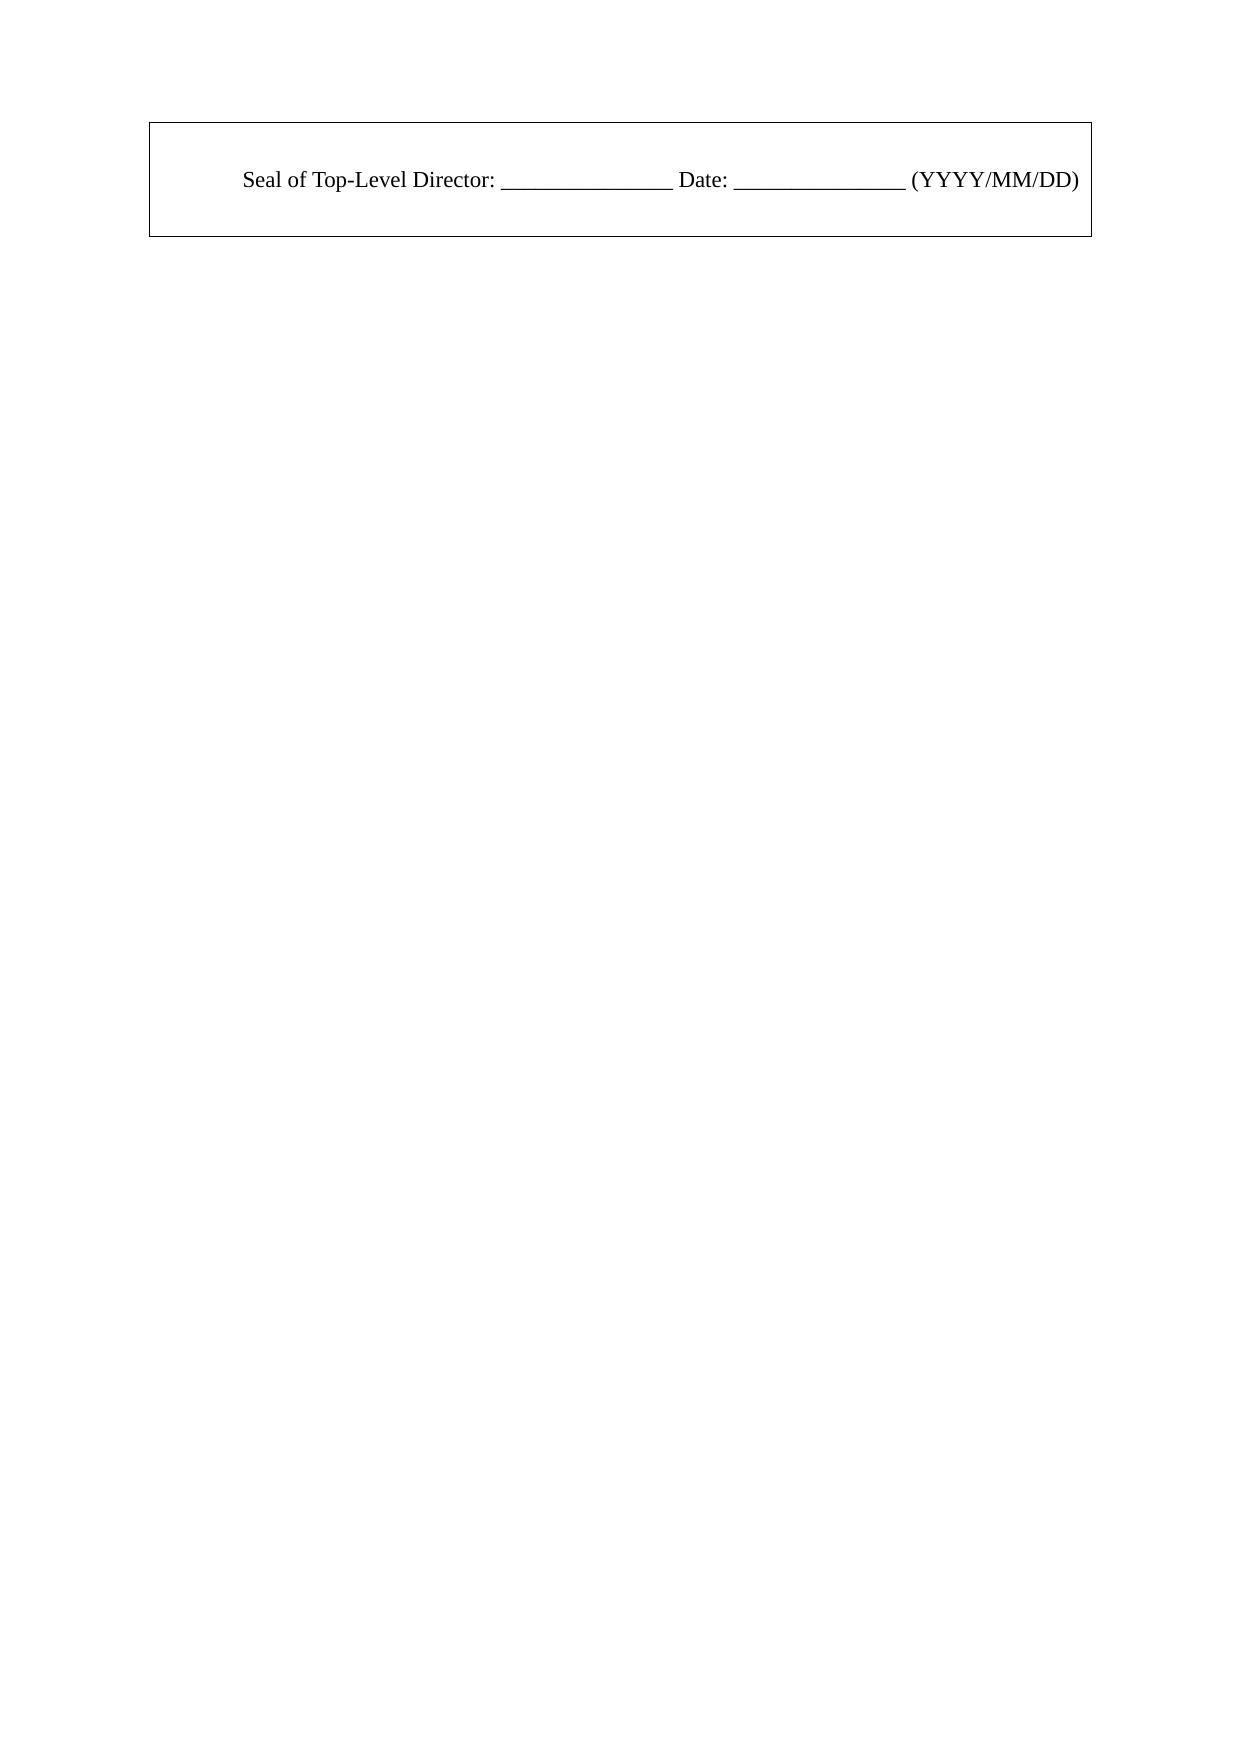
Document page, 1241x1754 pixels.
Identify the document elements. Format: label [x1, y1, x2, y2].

table_cell [150, 123, 1091, 236]
